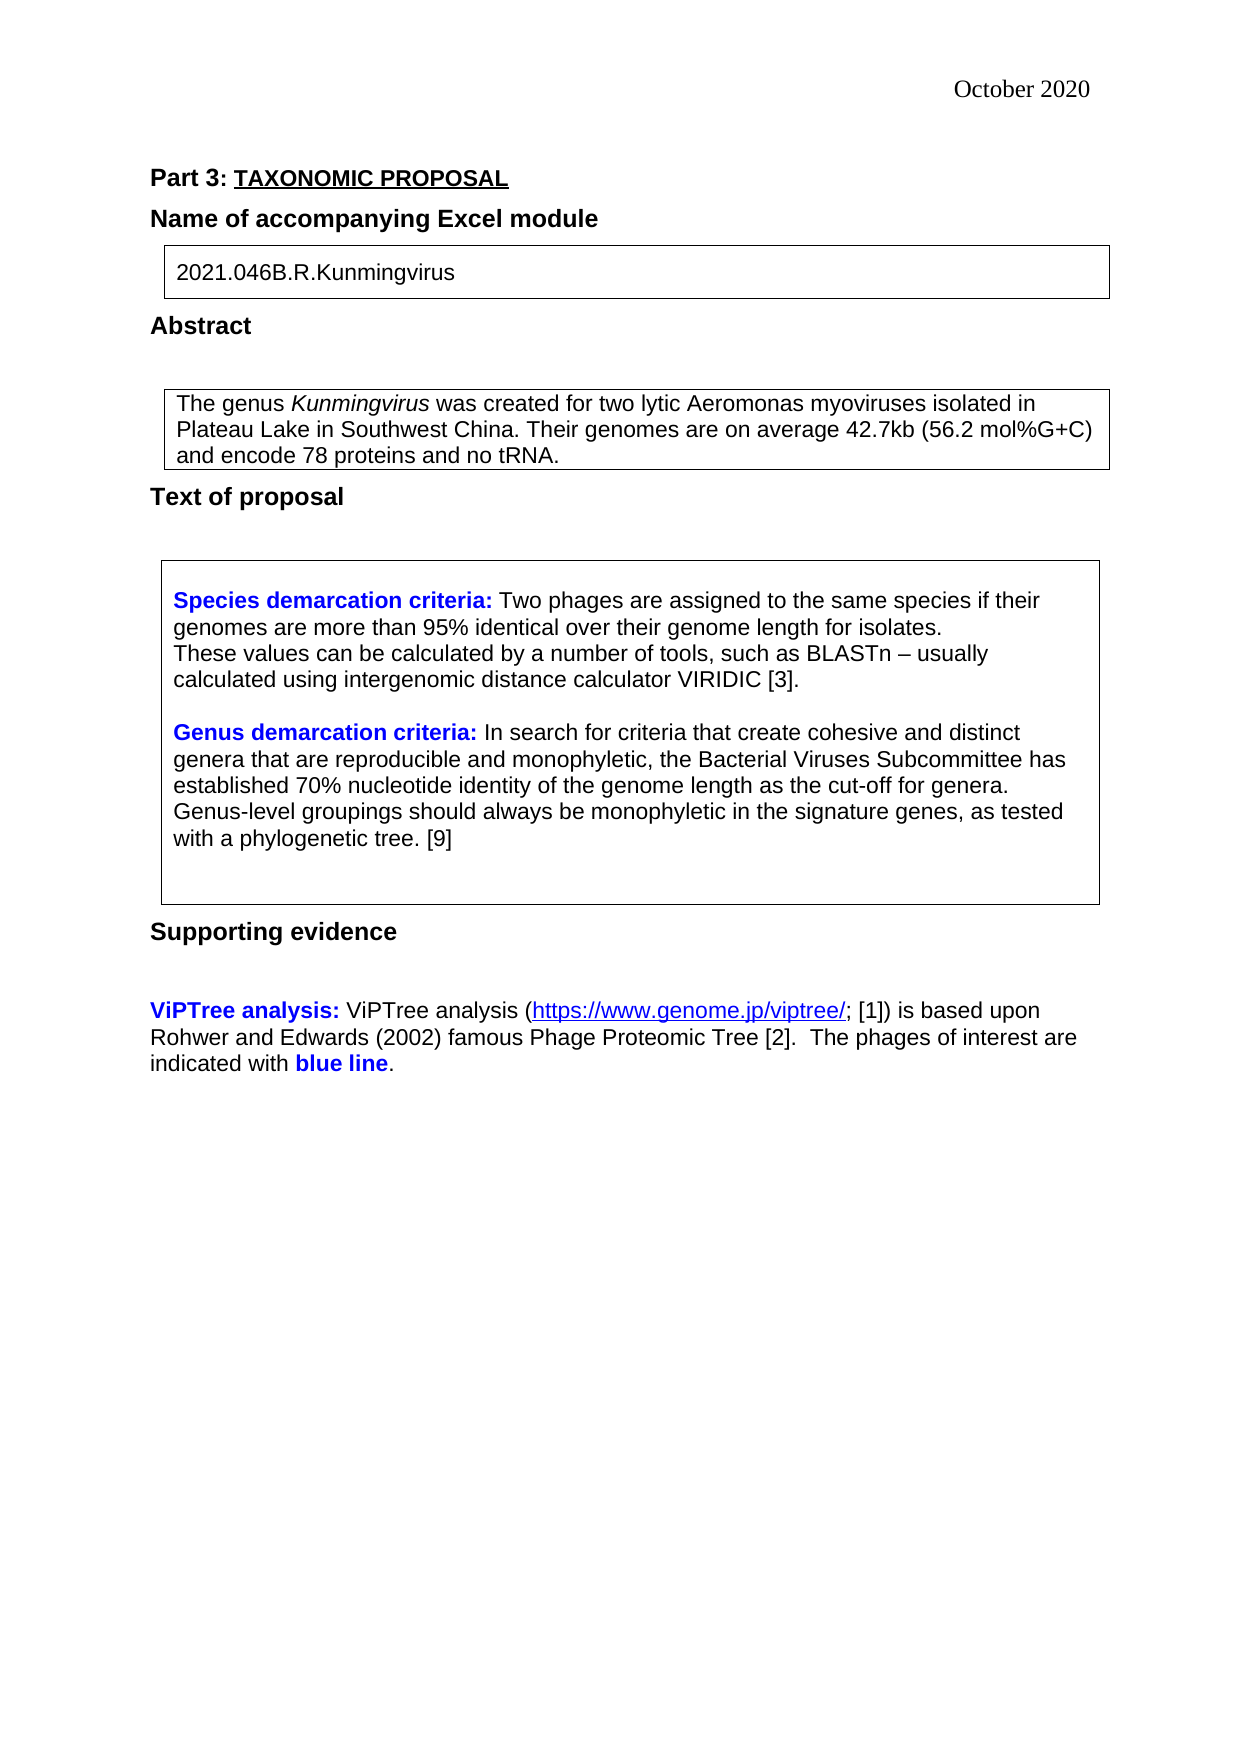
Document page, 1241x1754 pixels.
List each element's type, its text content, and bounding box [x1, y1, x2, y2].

table_header The genus Kunmingvirus was created for two lytic Aeromonas myoviruses isolated in Plateau Lake in Southwest China. Their genomes are on average 42.7kb (56.2 mol%G+C) and encode 78 proteins and no tRNA. [165, 390, 1109, 469]
table_header [150, 524, 1111, 905]
text ViPTree analysis: ViPTree analysis (https://www.genome.jp/viptree/; [1]) is based upon Rohwer and Edwards (2002) famous Phage Proteomic Tree [2]. The phages of interest are indicated with blue line. [150, 997, 1090, 1076]
table_header 2021.046B.R.Kunmingvirus [165, 246, 1109, 297]
text Part 3: TAXONOMIC PROPOSAL [150, 162, 1090, 191]
text Abstract [150, 311, 1090, 340]
text Text of proposal [150, 482, 1090, 511]
text Name of accompanying Excel module [150, 204, 1090, 232]
text Supporting evidence [150, 917, 1090, 946]
